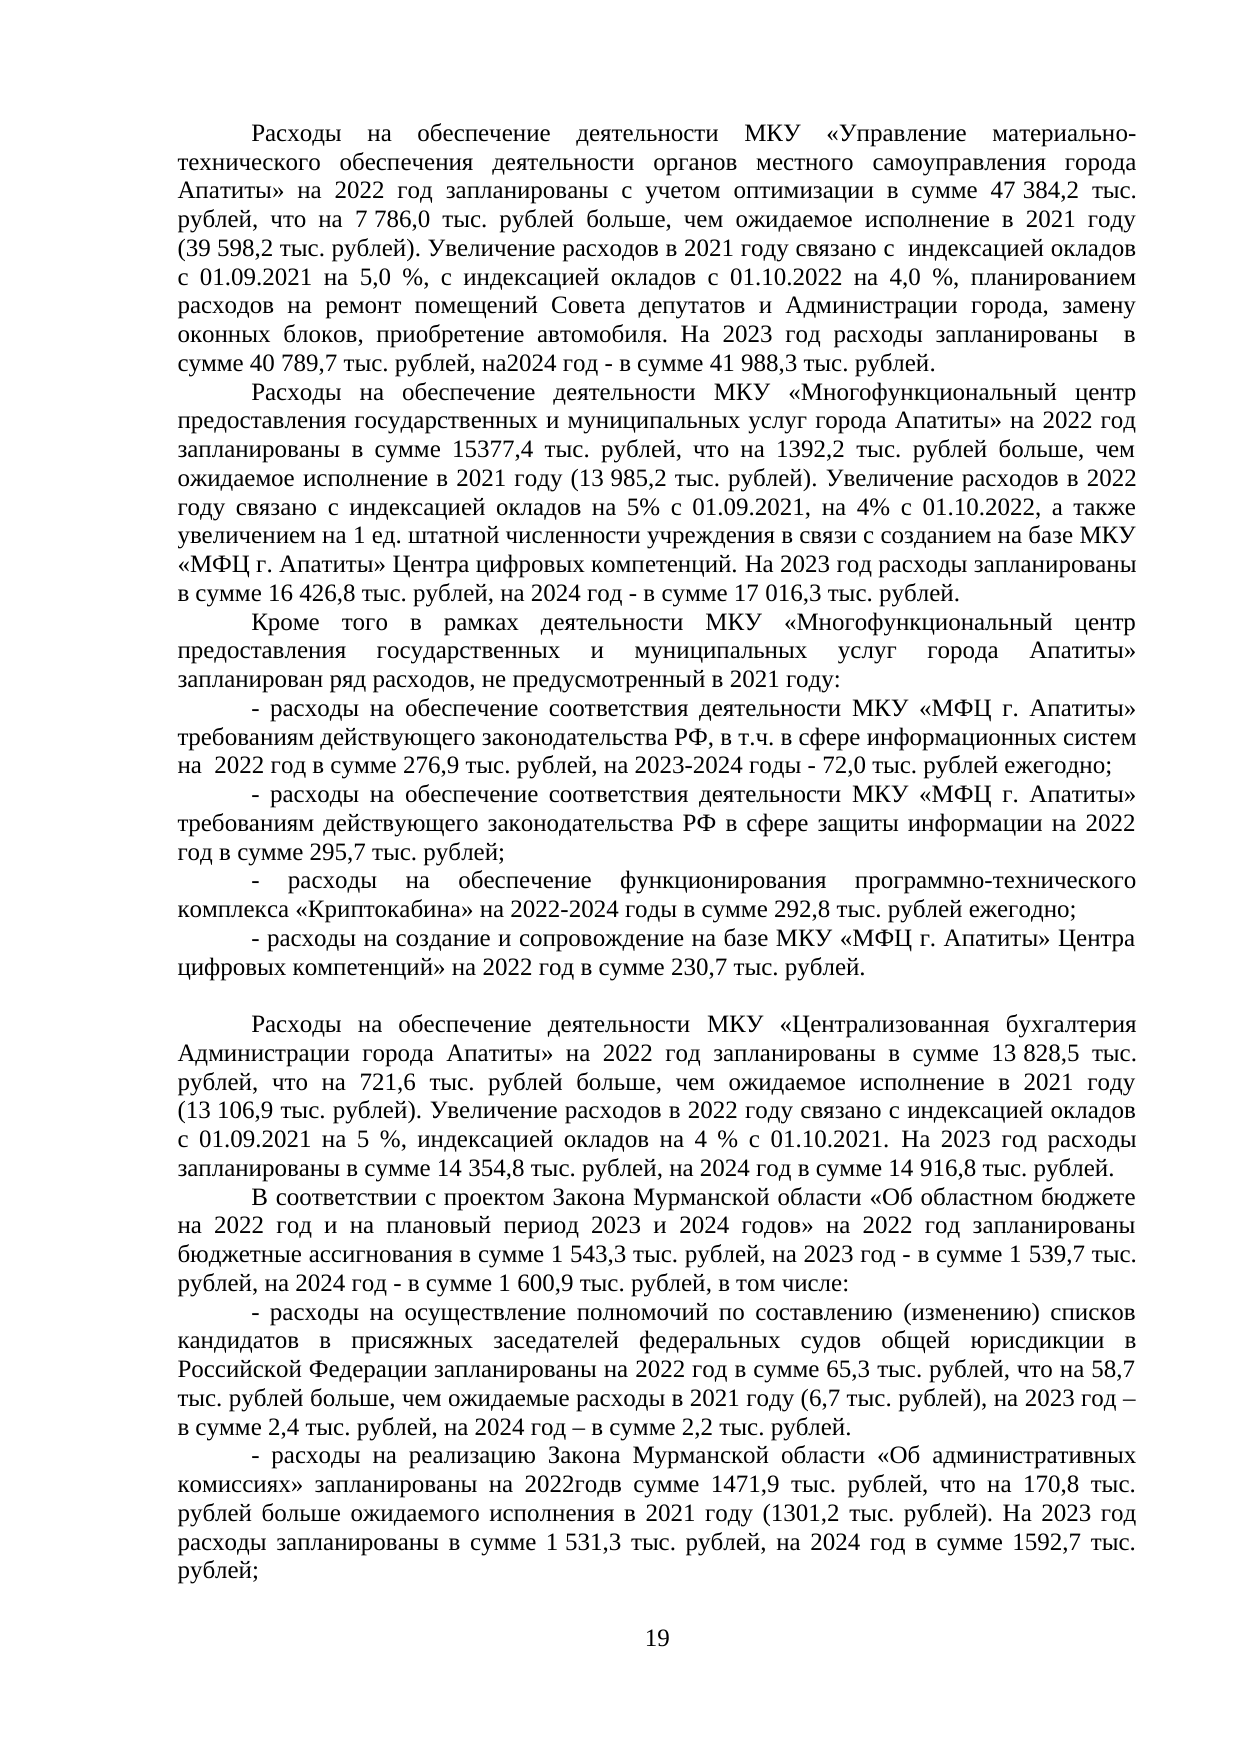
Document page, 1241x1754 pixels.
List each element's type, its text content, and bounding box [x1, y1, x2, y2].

text - расходы на создание и сопровождение на базе МКУ «МФЦ г. Апатиты» Центра цифровых компетенций» на 2022 год в сумме 230,7 тыс. рублей. [177, 923, 1137, 981]
text - расходы на обеспечение соответствия деятельности МКУ «МФЦ г. Апатиты» требованиям действующего законодательства РФ в сфере защиты информации на 2022 год в сумме 295,7 тыс. рублей; [177, 779, 1137, 866]
text - расходы на обеспечение функционирования программно-технического комплекса «Криптокабина» на 2022-2024 годы в сумме 292,8 тыс. рублей ежегодно; [177, 866, 1137, 923]
text - расходы на обеспечение соответствия деятельности МКУ «МФЦ г. Апатиты» требованиям действующего законодательства РФ, в т.ч. в сфере информационных систем на 2022 год в сумме 276,9 тыс. рублей, на 2023-2024 годы - 72,0 тыс. рублей ежегодно; [177, 693, 1137, 779]
text В соответствии с проектом Закона Мурманской области «Об областном бюджете на 2022 год и на плановый период 2023 и 2024 годов» на 2022 год запланированы бюджетные ассигнования в сумме 1 543,3 тыс. рублей, на 2023 год - в сумме 1 539,7 тыс. рублей, на 2024 год - в сумме 1 600,9 тыс. рублей, в том числе: [177, 1182, 1137, 1297]
text Расходы на обеспечение деятельности МКУ «Централизованная бухгалтерия Администрации города Апатиты» на 2022 год запланированы в сумме 13 828,5 тыс. рублей, что на 721,6 тыс. рублей больше, чем ожидаемое исполнение в 2021 году (13 106,9 тыс. рублей). Увеличение расходов в 2022 году связано с индексацией окладов с 01.09.2021 на 5 %, индексацией окладов на 4 % с 01.10.2021. На 2023 год расходы запланированы в сумме 14 354,8 тыс. рублей, на 2024 год в сумме 14 916,8 тыс. рублей. [177, 1009, 1137, 1182]
text Расходы на обеспечение деятельности МКУ «Управление материально-технического обеспечения деятельности органов местного самоуправления города Апатиты» на 2022 год запланированы с учетом оптимизации в сумме 47 384,2 тыс. рублей, что на 7 786,0 тыс. рублей больше, чем ожидаемое исполнение в 2021 году (39 598,2 тыс. рублей). Увеличение расходов в 2021 году связано с индексацией окладов с 01.09.2021 на 5,0 %, с индексацией окладов с 01.10.2022 на 4,0 %, планированием расходов на ремонт помещений Совета депутатов и Администрации города, замену оконных блоков, приобретение автомобиля. На 2023 год расходы запланированы в сумме 40 789,7 тыс. рублей, на2024 год - в сумме 41 988,3 тыс. рублей. [177, 118, 1137, 377]
text Расходы на обеспечение деятельности МКУ «Многофункциональный центр предоставления государственных и муниципальных услуг города Апатиты» на 2022 год запланированы в сумме 15377,4 тыс. рублей, что на 1392,2 тыс. рублей больше, чем ожидаемое исполнение в 2021 году (13 985,2 тыс. рублей). Увеличение расходов в 2022 году связано с индексацией окладов на 5% с 01.09.2021, на 4% с 01.10.2022, а также увеличением на 1 ед. штатной численности учреждения в связи с созданием на базе МКУ «МФЦ г. Апатиты» Центра цифровых компетенций. На 2023 год расходы запланированы в сумме 16 426,8 тыс. рублей, на 2024 год - в сумме 17 016,3 тыс. рублей. [177, 377, 1137, 607]
text - расходы на реализацию Закона Мурманской области «Об административных комиссиях» запланированы на 2022годв сумме 1471,9 тыс. рублей, что на 170,8 тыс. рублей больше ожидаемого исполнения в 2021 году (1301,2 тыс. рублей). На 2023 год расходы запланированы в сумме 1 531,3 тыс. рублей, на 2024 год в сумме 1592,7 тыс. рублей; [177, 1441, 1137, 1584]
text - расходы на осуществление полномочий по составлению (изменению) списков кандидатов в присяжных заседателей федеральных судов общей юрисдикции в Российской Федерации запланированы на 2022 год в сумме 65,3 тыс. рублей, что на 58,7 тыс. рублей больше, чем ожидаемые расходы в 2021 году (6,7 тыс. рублей), на 2023 год – в сумме 2,4 тыс. рублей, на 2024 год – в сумме 2,2 тыс. рублей. [177, 1297, 1137, 1441]
text Кроме того в рамках деятельности МКУ «Многофункциональный центр предоставления государственных и муниципальных услуг города Апатиты» запланирован ряд расходов, не предусмотренный в 2021 году: [177, 607, 1137, 693]
